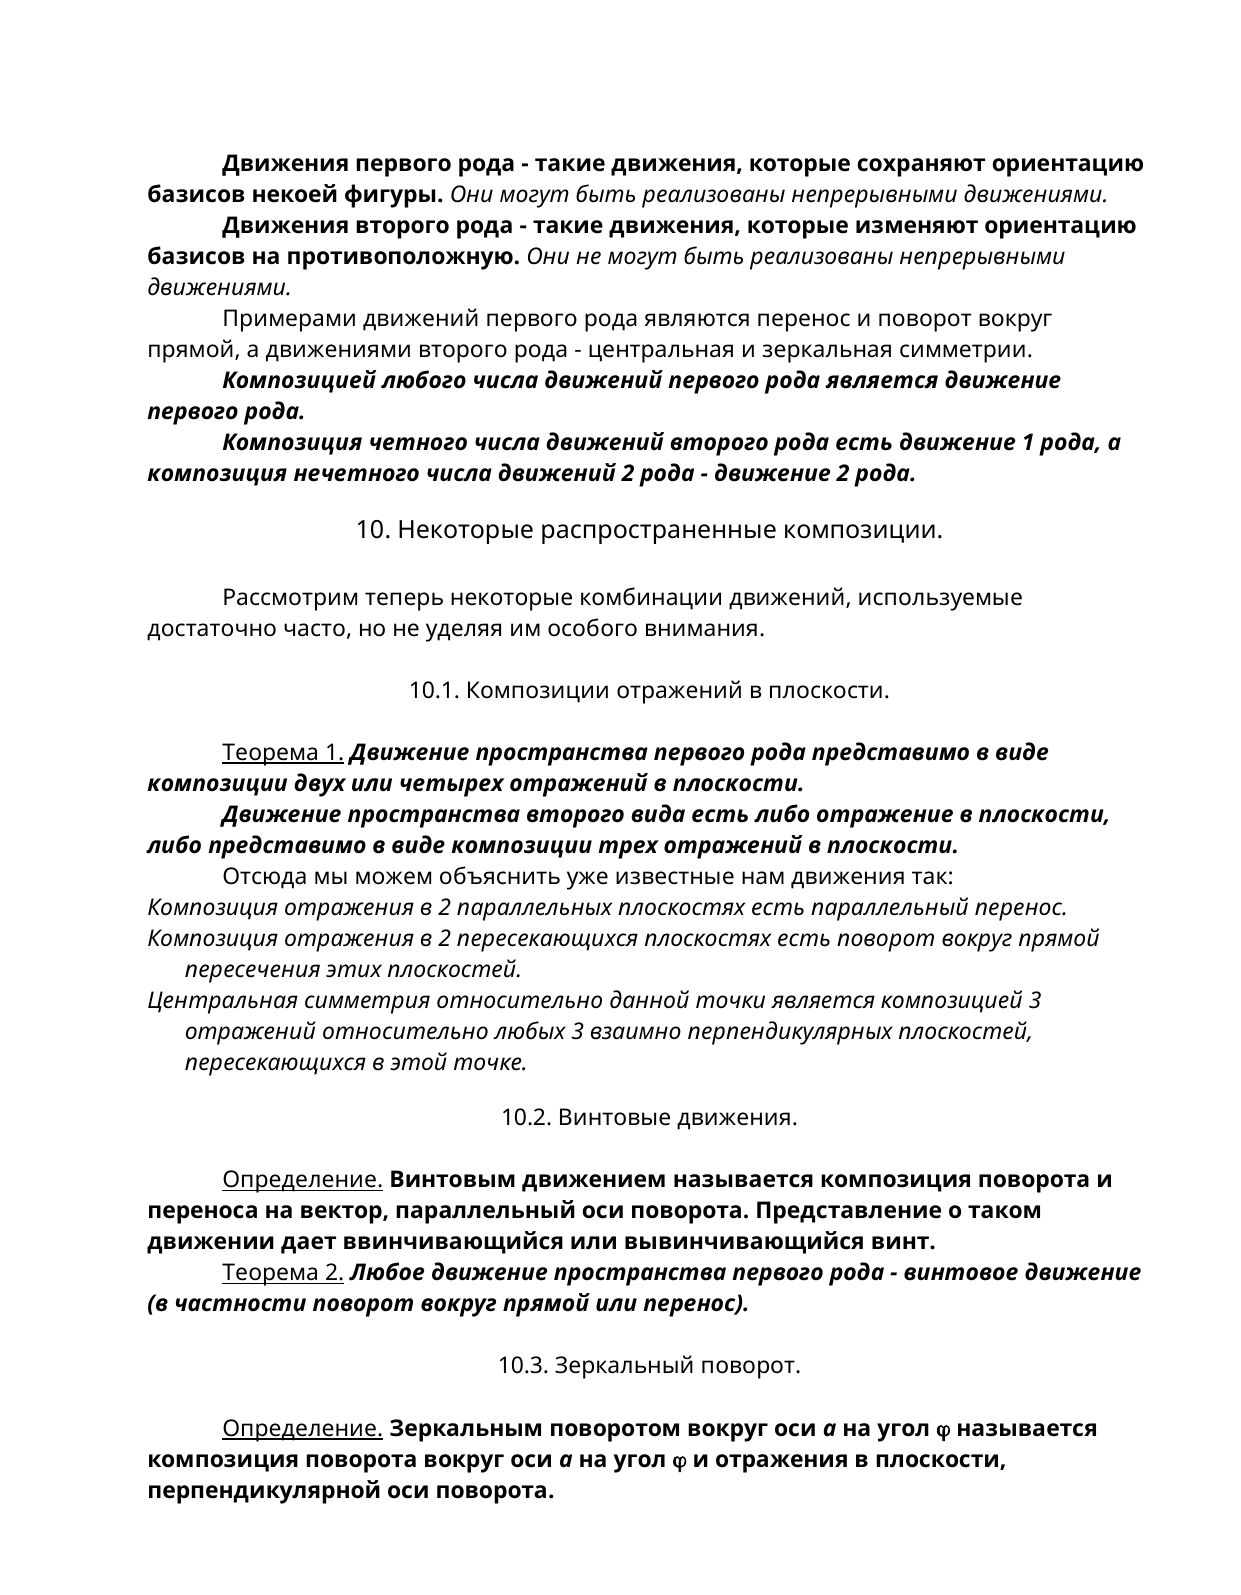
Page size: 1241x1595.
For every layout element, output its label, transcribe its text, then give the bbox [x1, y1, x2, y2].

text 10.2. Винтовые движения. [147, 1101, 1152, 1132]
text Центральная симметрия относительно данной точки является композицией 3 отражений относительно любых 3 взаимно перпендикулярных плоскостей, пересекающихся в этой точке. [147, 984, 1152, 1077]
text Композиция четного числа движений второго рода есть движение 1 рода, а композиция нечетного числа движений 2 рода - движение 2 рода. [147, 426, 1152, 488]
text Примерами движений первого рода являются перенос и поворот вокруг прямой, а движениями второго рода - центральная и зеркальная симметрии. [147, 302, 1152, 364]
text Рассмотрим теперь некоторые комбинации движений, используемые достаточно часто, но не уделяя им особого внимания. [147, 580, 1152, 642]
text Движения второго рода - такие движения, которые изменяют ориентацию базисов на противоположную. Они не могут быть реализованы непрерывными движениями. [147, 209, 1152, 302]
text 10.1. Композиции отражений в плоскости. [147, 673, 1152, 704]
text 10. Некоторые распространенные композиции. [147, 512, 1152, 546]
text Композиция отражения в 2 параллельных плоскостях есть параллельный перенос. [147, 891, 1152, 922]
text Определение. Винтовым движением называется композиция поворота и переноса на вектор, параллельный оси поворота. Представление о таком движении дает ввинчивающийся или вывинчивающийся винт. [147, 1163, 1152, 1256]
text Теорема 2. Любое движение пространства первого рода - винтовое движение (в частности поворот вокруг прямой или перенос). [147, 1256, 1152, 1318]
text Определение. Зеркальным поворотом вокруг оси a на угол называется композиция поворота вокруг оси a на угол и отражения в плоскости, перпендикулярной оси поворота. [147, 1412, 1152, 1505]
text Отсюда мы можем объяснить уже известные нам движения так: [147, 860, 1152, 891]
text Композиция отражения в 2 пересекающихся плоскостях есть поворот вокруг прямой пересечения этих плоскостей. [147, 922, 1152, 984]
text Теорема 1. Движение пространства первого рода представимо в виде композиции двух или четырех отражений в плоскости. [147, 736, 1152, 798]
text Движения первого рода - такие движения, которые сохраняют ориентацию базисов некоей фигуры. Они могут быть реализованы непрерывными движениями. [147, 147, 1152, 209]
text Композицией любого числа движений первого рода является движение первого рода. [147, 364, 1152, 426]
text Движение пространства второго вида есть либо отражение в плоскости, либо представимо в виде композиции трех отражений в плоскости. [147, 798, 1152, 860]
text 10.3. Зеркальный поворот. [147, 1349, 1152, 1381]
